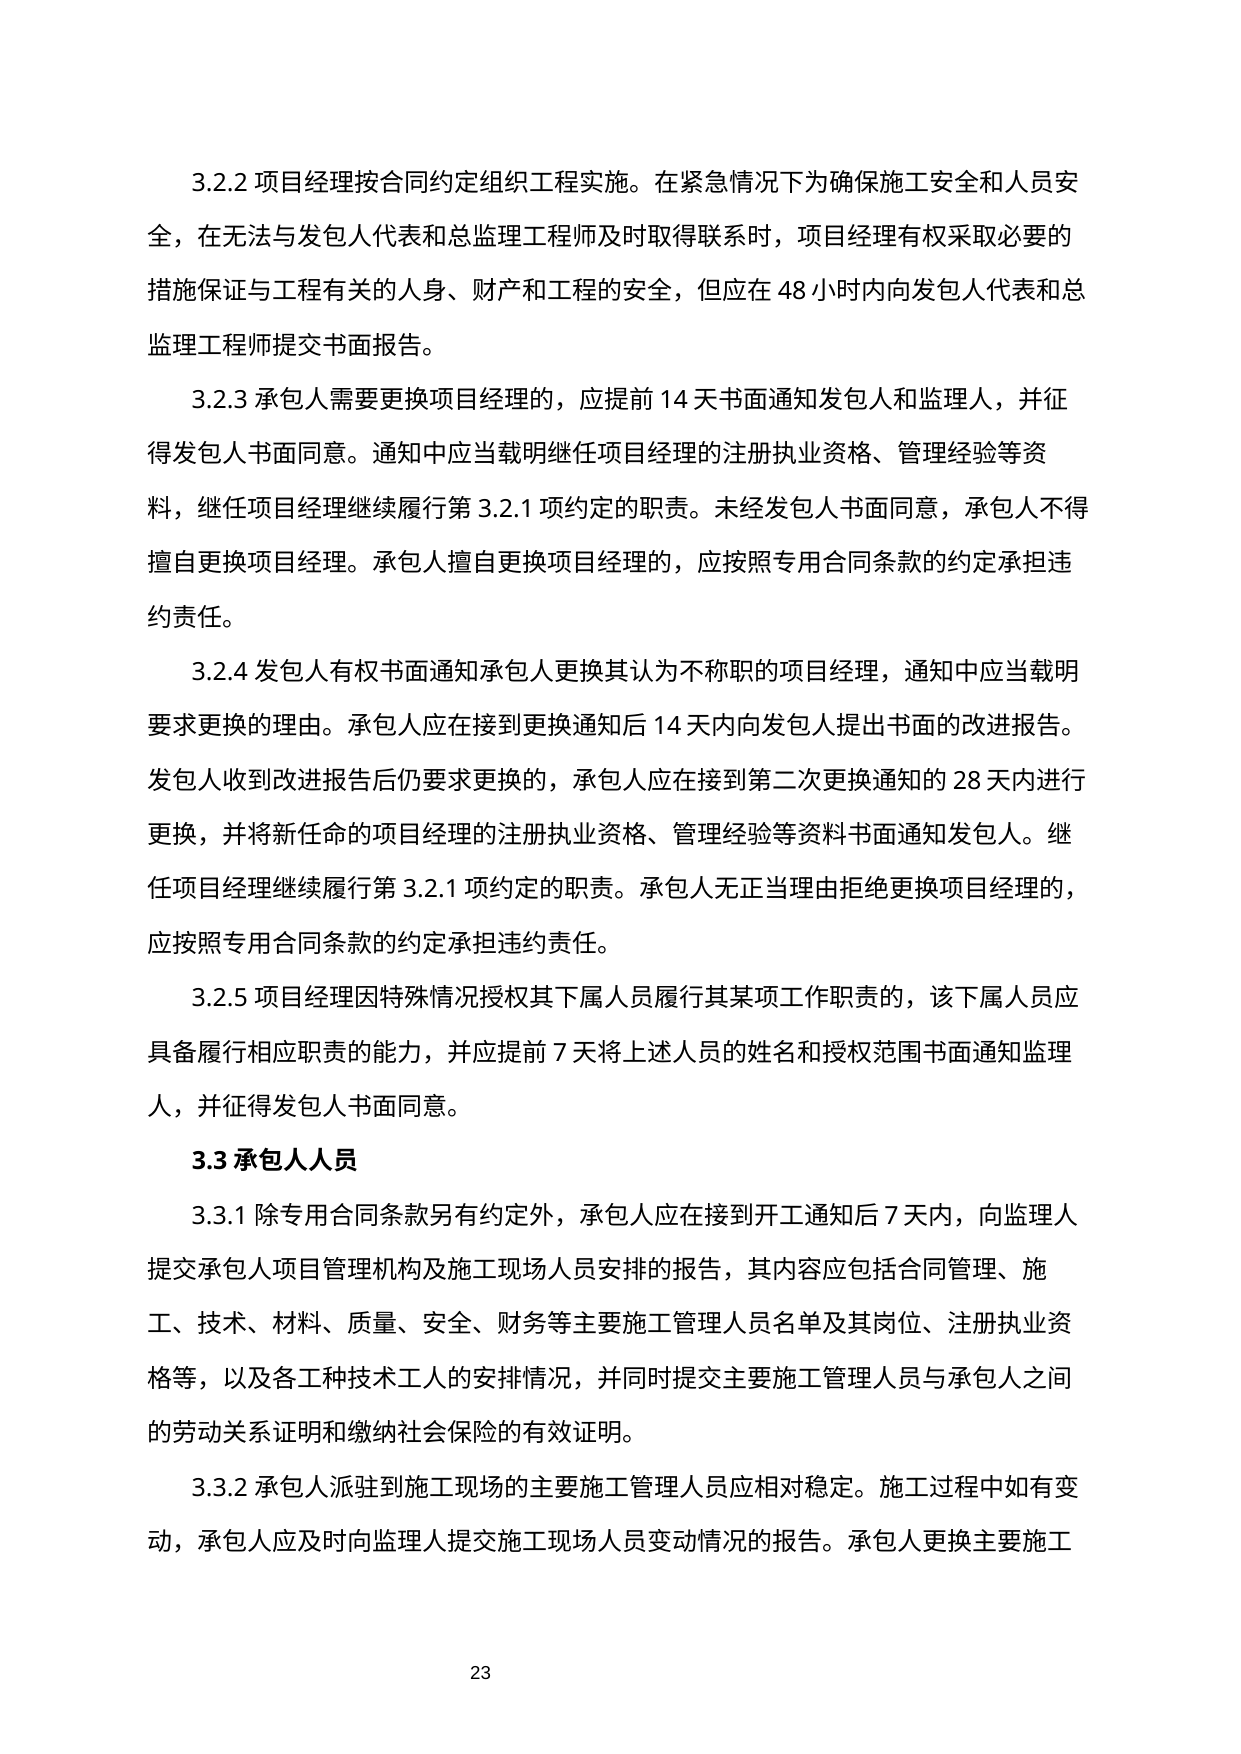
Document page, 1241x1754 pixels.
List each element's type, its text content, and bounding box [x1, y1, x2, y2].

text 3.2.5 项目经理因特殊情况授权其下属人员履行其某项工作职责的，该下属人员应具备履行相应职责的能力，并应提前7天将上述人员的姓名和授权范围书面通知监理人，并征得发包人书面同意。 [148, 978, 1093, 1123]
subtitle 3.3 承包人人员 [148, 1141, 1093, 1177]
text 3.2.3 承包人需要更换项目经理的，应提前14天书面通知发包人和监理人，并征得发包人书面同意。通知中应当载明继任项目经理的注册执业资格、管理经验等资料，继任项目经理继续履行第3.2.1项约定的职责。未经发包人书面同意，承包人不得擅自更换项目经理。承包人擅自更换项目经理的，应按照专用合同条款的约定承担违约责任。 [148, 379, 1093, 633]
text 3.2.4 发包人有权书面通知承包人更换其认为不称职的项目经理，通知中应当载明要求更换的理由。承包人应在接到更换通知后14天内向发包人提出书面的改进报告。发包人收到改进报告后仍要求更换的，承包人应在接到第二次更换通知的28天内进行更换，并将新任命的项目经理的注册执业资格、管理经验等资料书面通知发包人。继任项目经理继续履行第3.2.1项约定的职责。承包人无正当理由拒绝更换项目经理的，应按照专用合同条款的约定承担违约责任。 [148, 651, 1093, 959]
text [148, 1467, 1093, 1558]
text 3.3.1 除专用合同条款另有约定外，承包人应在接到开工通知后7天内，向监理人提交承包人项目管理机构及施工现场人员安排的报告，其内容应包括合同管理、施工、技术、材料、质量、安全、财务等主要施工管理人员名单及其岗位、注册执业资格等，以及各工种技术工人的安排情况，并同时提交主要施工管理人员与承包人之间的劳动关系证明和缴纳社会保险的有效证明。 [148, 1195, 1093, 1449]
text 3.2.2 项目经理按合同约定组织工程实施。在紧急情况下为确保施工安全和人员安全，在无法与发包人代表和总监理工程师及时取得联系时，项目经理有权采取必要的措施保证与工程有关的人身、财产和工程的安全，但应在48小时内向发包人代表和总监理工程师提交书面报告。 [148, 162, 1093, 361]
